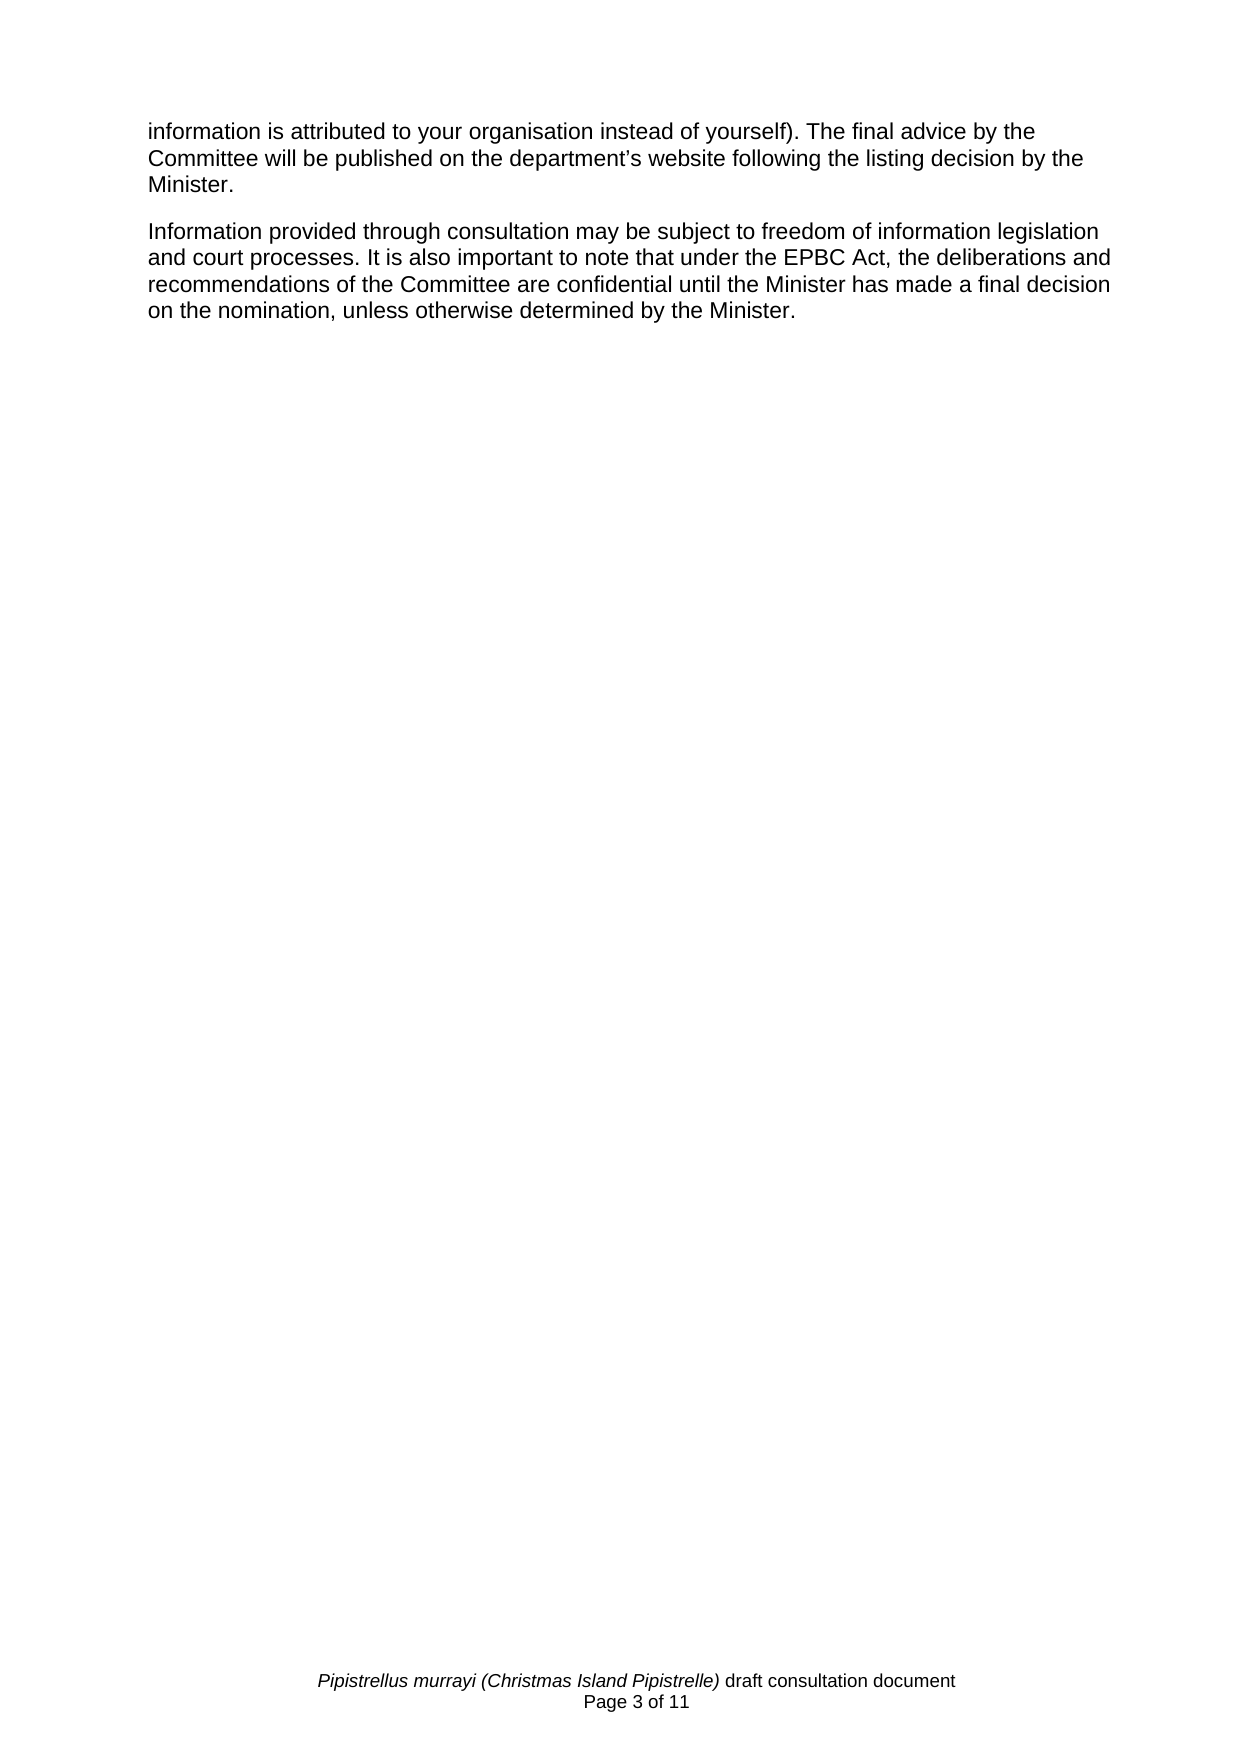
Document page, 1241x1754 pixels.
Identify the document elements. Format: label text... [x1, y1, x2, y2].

text Information provided through consultation may be subject to freedom of information legislation and court processes. It is also important to note that under the EPBC Act, the deliberations and recommendations of the Committee are confidential until the Minister has made a final decision on the nomination, unless otherwise determined by the Minister. [148, 218, 1125, 323]
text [148, 118, 1125, 197]
